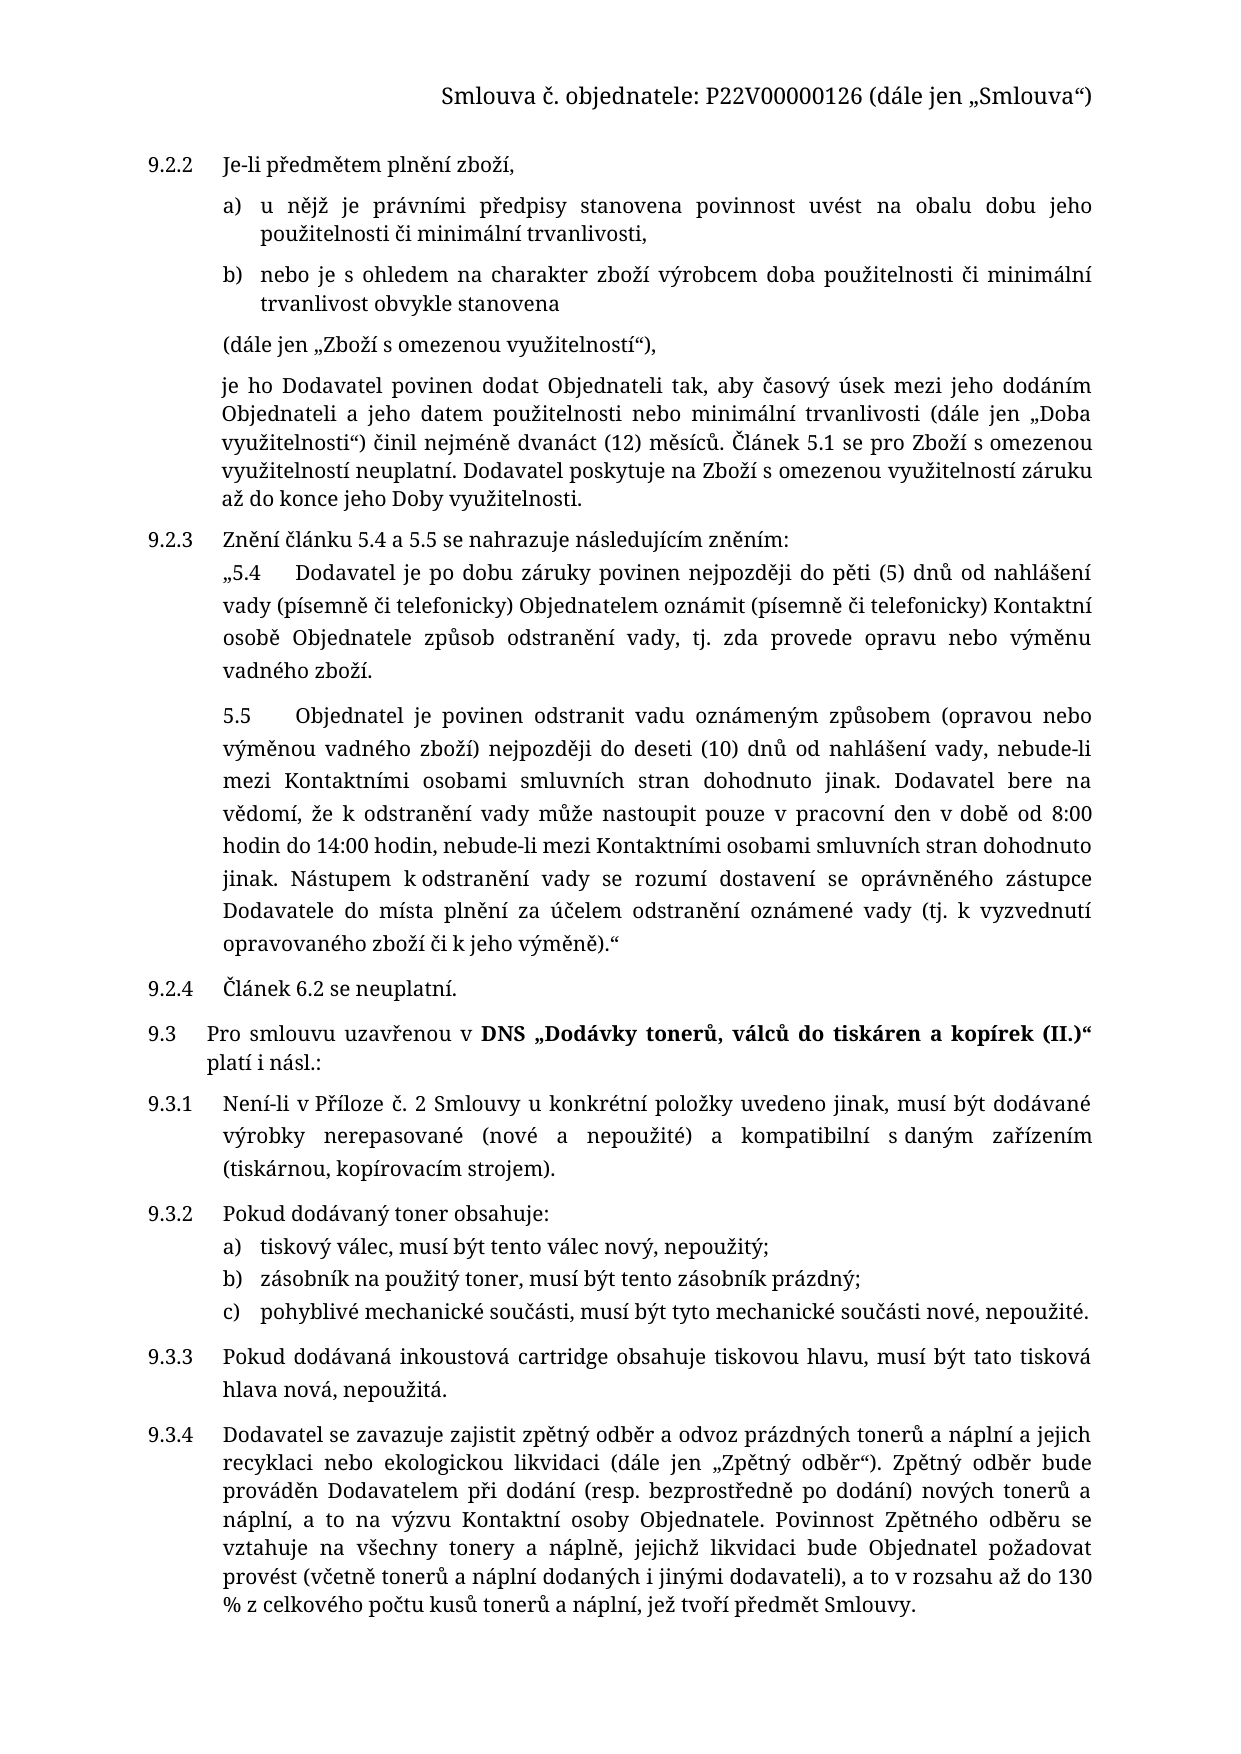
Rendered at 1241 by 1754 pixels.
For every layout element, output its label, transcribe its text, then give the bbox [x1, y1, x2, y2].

list Je-li předmětem plnění zboží, [148, 150, 1093, 179]
list 5.5 Objednatel je povinen odstranit vadu oznámeným způsobem (opravou nebo výměnou vadného zboží) nejpozději do deseti (10) dnů od nahlášení vady, nebude-li mezi Kontaktními osobami smluvních stran dohodnuto jinak. Dodavatel bere na vědomí, že k odstranění vady může nastoupit pouze v pracovní den v době od 8:00 hodin do 14:00 hodin, nebude-li mezi Kontaktními osobami smluvních stran dohodnuto jinak. Nástupem k odstranění vady se rozumí dostavení se oprávněného zástupce Dodavatele do místa plnění za účelem odstranění oznámené vady (tj. k vyzvednutí opravovaného zboží či k jeho výměně).“ [223, 701, 1093, 958]
list tiskový válec, musí být tento válec nový, nepoužitý; [223, 1232, 1093, 1260]
list Není-li v Příloze č. 2 Smlouvy u konkrétní položky uvedeno jinak, musí být dodávané výrobky nerepasované (nové a nepoužité) a kompatibilní s daným zařízením (tiskárnou, kopírovacím strojem). [148, 1089, 1093, 1182]
list „5.4 Dodavatel je po dobu záruky povinen nejpozději do pěti (5) dnů od nahlášení vady (písemně či telefonicky) Objednatelem oznámit (písemně či telefonicky) Kontaktní osobě Objednatele způsob odstranění vady, tj. zda provede opravu nebo výměnu vadného zboží. [223, 558, 1093, 684]
list pohyblivé mechanické součásti, musí být tyto mechanické součásti nové, nepoužité. [223, 1297, 1093, 1325]
text (dále jen „Zboží s omezenou využitelností“), [223, 330, 1093, 358]
list nebo je s ohledem na charakter zboží výrobcem doba použitelnosti či minimální trvanlivost obvykle stanovena [223, 261, 1093, 317]
list Dodavatel se zavazuje zajistit zpětný odběr a odvoz prázdných tonerů a náplní a jejich recyklaci nebo ekologickou likvidaci (dále jen „Zpětný odběr“). Zpětný odběr bude prováděn Dodavatelem při dodání (resp. bezprostředně po dodání) nových tonerů a náplní, a to na výzvu Kontaktní osoby Objednatele. Povinnost Zpětného odběru se vztahuje na všechny tonery a náplně, jejichž likvidaci bude Objednatel požadovat provést (včetně tonerů a náplní dodaných i jinými dodavateli), a to v rozsahu až do 130 % z celkového počtu kusů tonerů a náplní, jež tvoří předmět Smlouvy. [148, 1420, 1093, 1619]
list zásobník na použitý toner, musí být tento zásobník prázdný; [223, 1264, 1093, 1293]
list Pokud dodávaný toner obsahuje: [148, 1199, 1093, 1228]
list Pro smlouvu uzavřenou v DNS „Dodávky tonerů, válců do tiskáren a kopírek (II.)“ platí i násl.: [148, 1019, 1093, 1076]
text je ho Dodavatel povinen dodat Objednateli tak, aby časový úsek mezi jeho dodáním Objednateli a jeho datem použitelnosti nebo minimální trvanlivosti (dále jen „Doba využitelnosti“) činil nejméně dvanáct (12) měsíců. Článek 5.1 se pro Zboží s omezenou využitelností neuplatní. Dodavatel poskytuje na Zboží s omezenou využitelností záruku až do konce jeho Doby využitelnosti. [221, 371, 1093, 513]
list Článek 6.2 se neuplatní. [148, 974, 1093, 1003]
list Znění článku 5.4 a 5.5 se nahrazuje následujícím zněním: [148, 526, 1093, 554]
list Pokud dodávaná inkoustová cartridge obsahuje tiskovou hlavu, musí být tato tisková hlava nová, nepoužitá. [148, 1342, 1093, 1403]
list u nějž je právními předpisy stanovena povinnost uvést na obalu dobu jeho použitelnosti či minimální trvanlivosti, [223, 191, 1093, 248]
